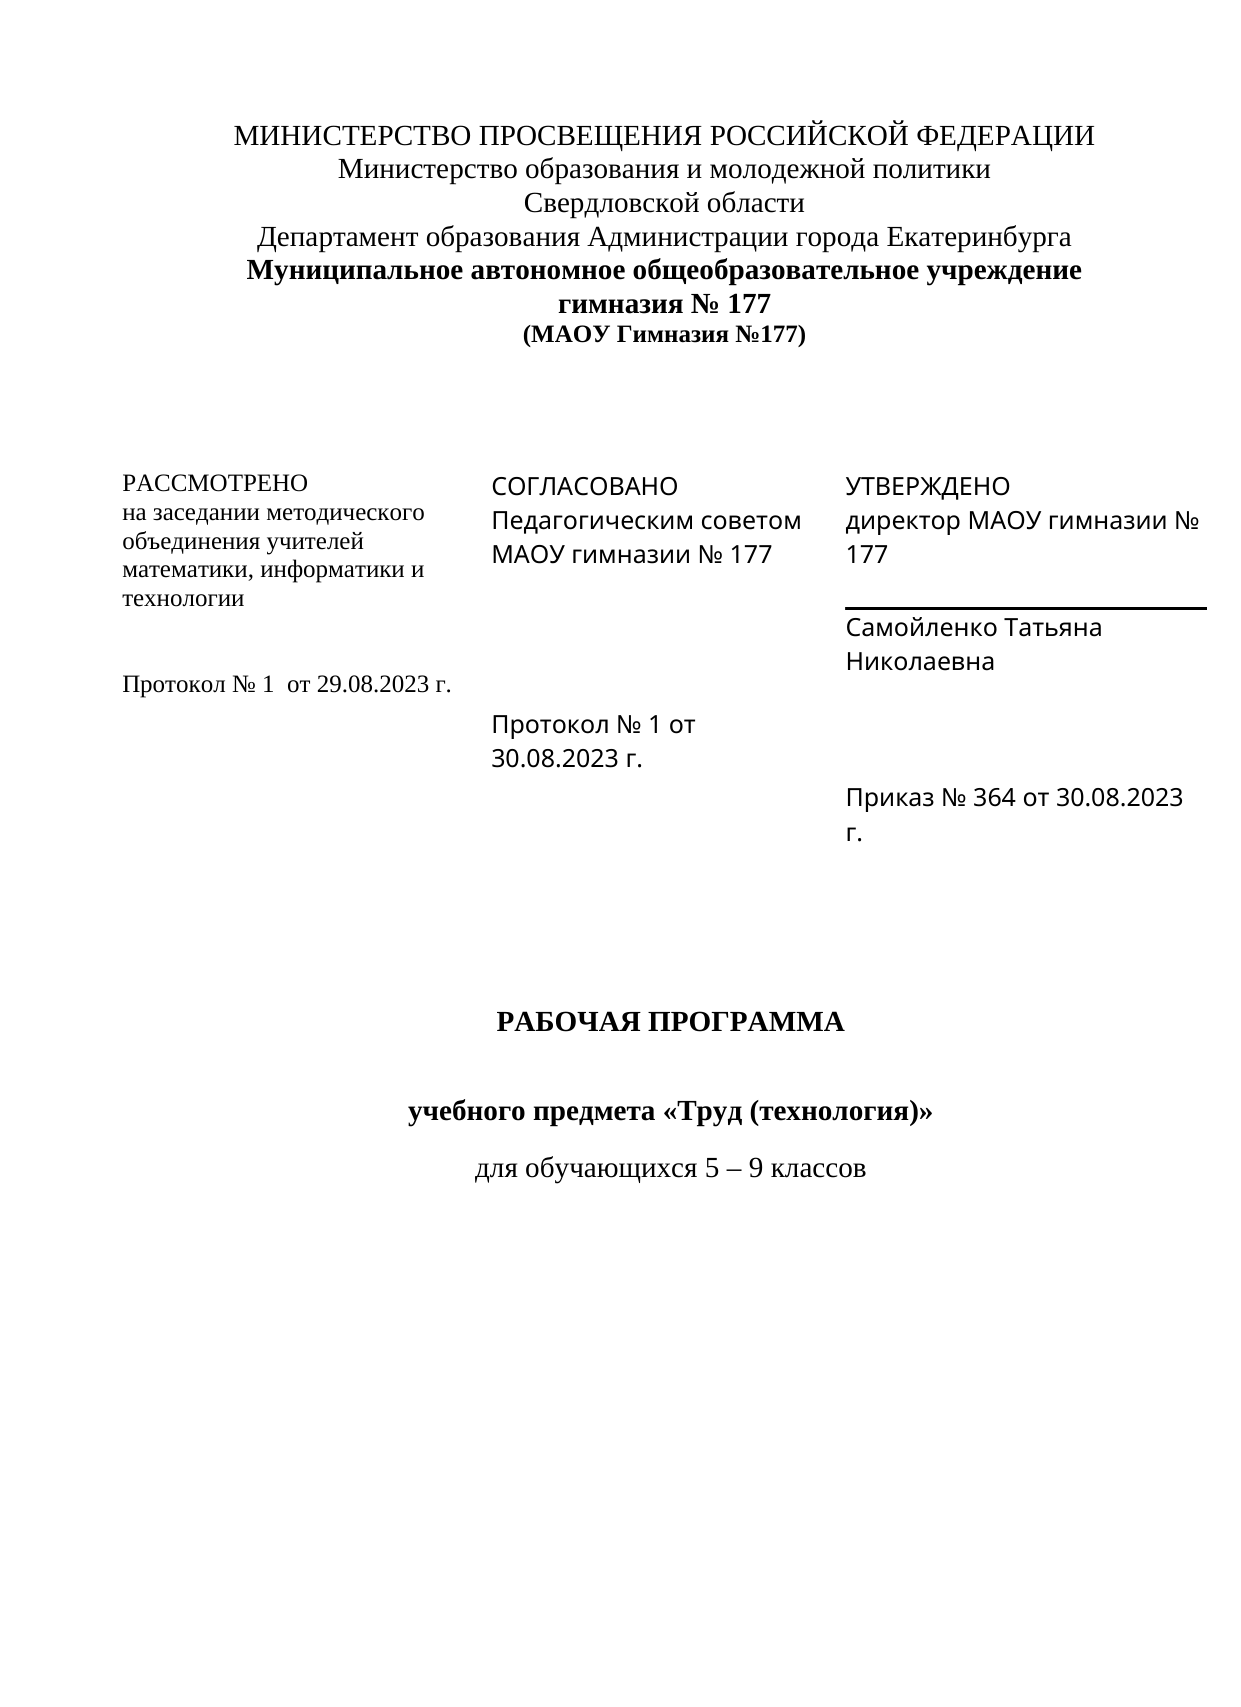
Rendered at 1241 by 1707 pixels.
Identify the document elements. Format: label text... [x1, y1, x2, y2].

table_header УТВЕРЖДЕНО директор МАОУ гимназии № 177 Самойленко Татьяна Николаевна Приказ № 364 от 30.08.2023 г. [834, 434, 1218, 882]
text МИНИСТЕРСТВО ПРОСВЕЩЕНИЯ РОССИЙСКОЙ ФЕДЕРАЦИИ [177, 118, 1152, 152]
table_header СОГЛАСОВАНО Педагогическим советом МАОУ гимназии № 177 Протокол № 1 от 30.08.2023 г. [480, 434, 834, 882]
text (МАОУ Гимназия №177) [177, 319, 1152, 348]
text для обучающихся 5 – 9 классов [190, 1150, 1152, 1183]
text Свердловской области [177, 185, 1152, 219]
text Департамент образования Администрации города Екатеринбурга [177, 219, 1152, 252]
text Министерство образования и молодежной политики [177, 152, 1152, 185]
text Муниципальное автономное общеобразовательное учреждение [177, 252, 1152, 286]
text учебного предмета «Труд (технология)» [190, 1093, 1152, 1126]
text РАБОЧАЯ ПРОГРАММА [190, 1004, 1152, 1037]
table_header РАССМОТРЕНО на заседании методического объединения учителей математики, информатики и технологии Протокол № 1 от 29.08.2023 г. [111, 434, 480, 882]
text гимназия № 177 [177, 286, 1152, 319]
